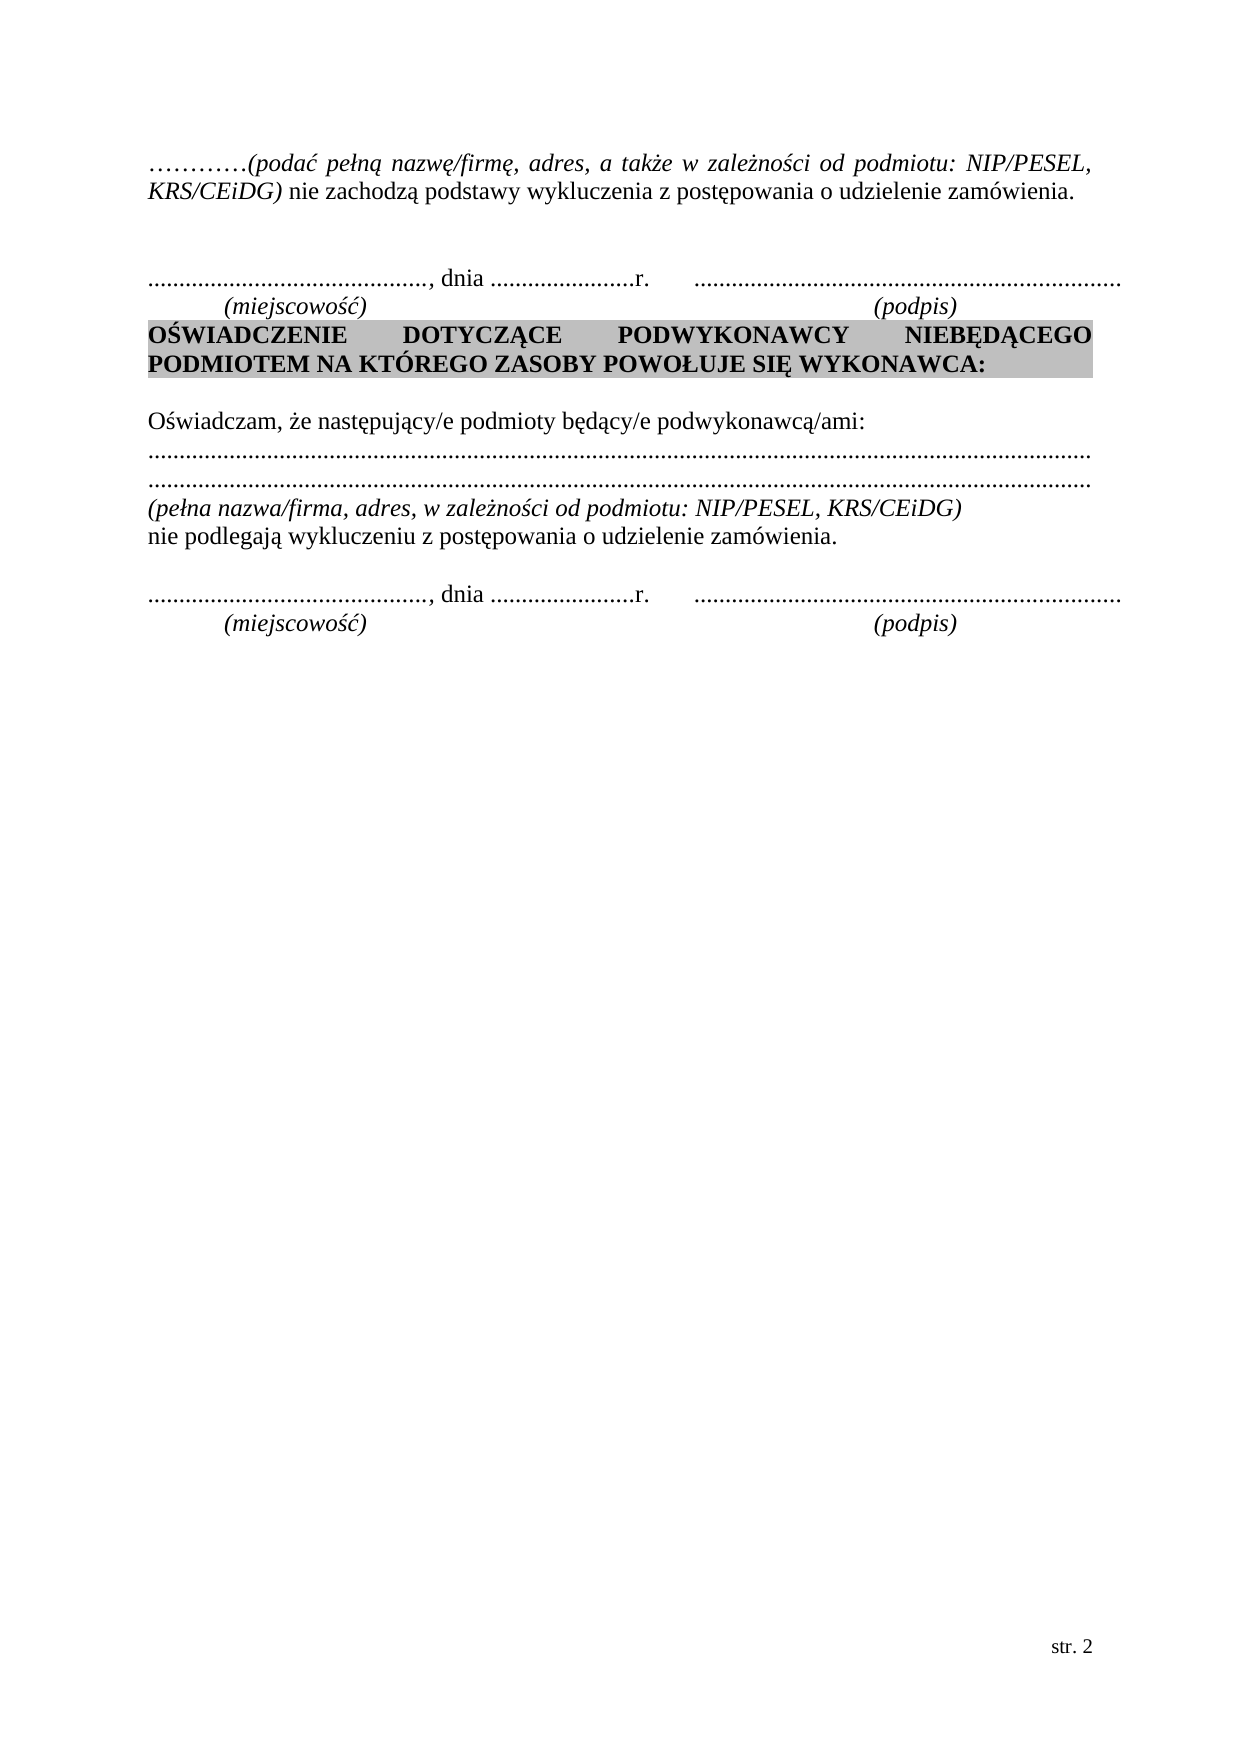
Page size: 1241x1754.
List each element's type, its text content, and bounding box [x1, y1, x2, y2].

text , dnia r. [148, 579, 1093, 608]
text (pełna nazwa/firma, adres, w zależności od podmiotu: NIP/PESEL, KRS/CEiDG) [148, 493, 1093, 521]
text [148, 148, 1093, 205]
text .............................................................................................................................................................................................................................................................................................................. [148, 435, 1093, 493]
text (miejscowość) (podpis) [148, 291, 1093, 320]
text Oświadczam, że następujący/e podmioty będący/e podwykonawcą/ami: [148, 406, 1093, 435]
text , dnia r. [148, 263, 1093, 291]
text (miejscowość) (podpis) [148, 608, 1093, 636]
text OŚWIADCZENIE DOTYCZĄCE PODWYKONAWCY NIEBĘDĄCEGO PODMIOTEM NA KTÓREGO ZASOBY POWOŁUJE SIĘ WYKONAWCA: [148, 320, 1093, 378]
text nie podlegają wykluczeniu z postępowania o udzielenie zamówienia. [148, 521, 1093, 550]
